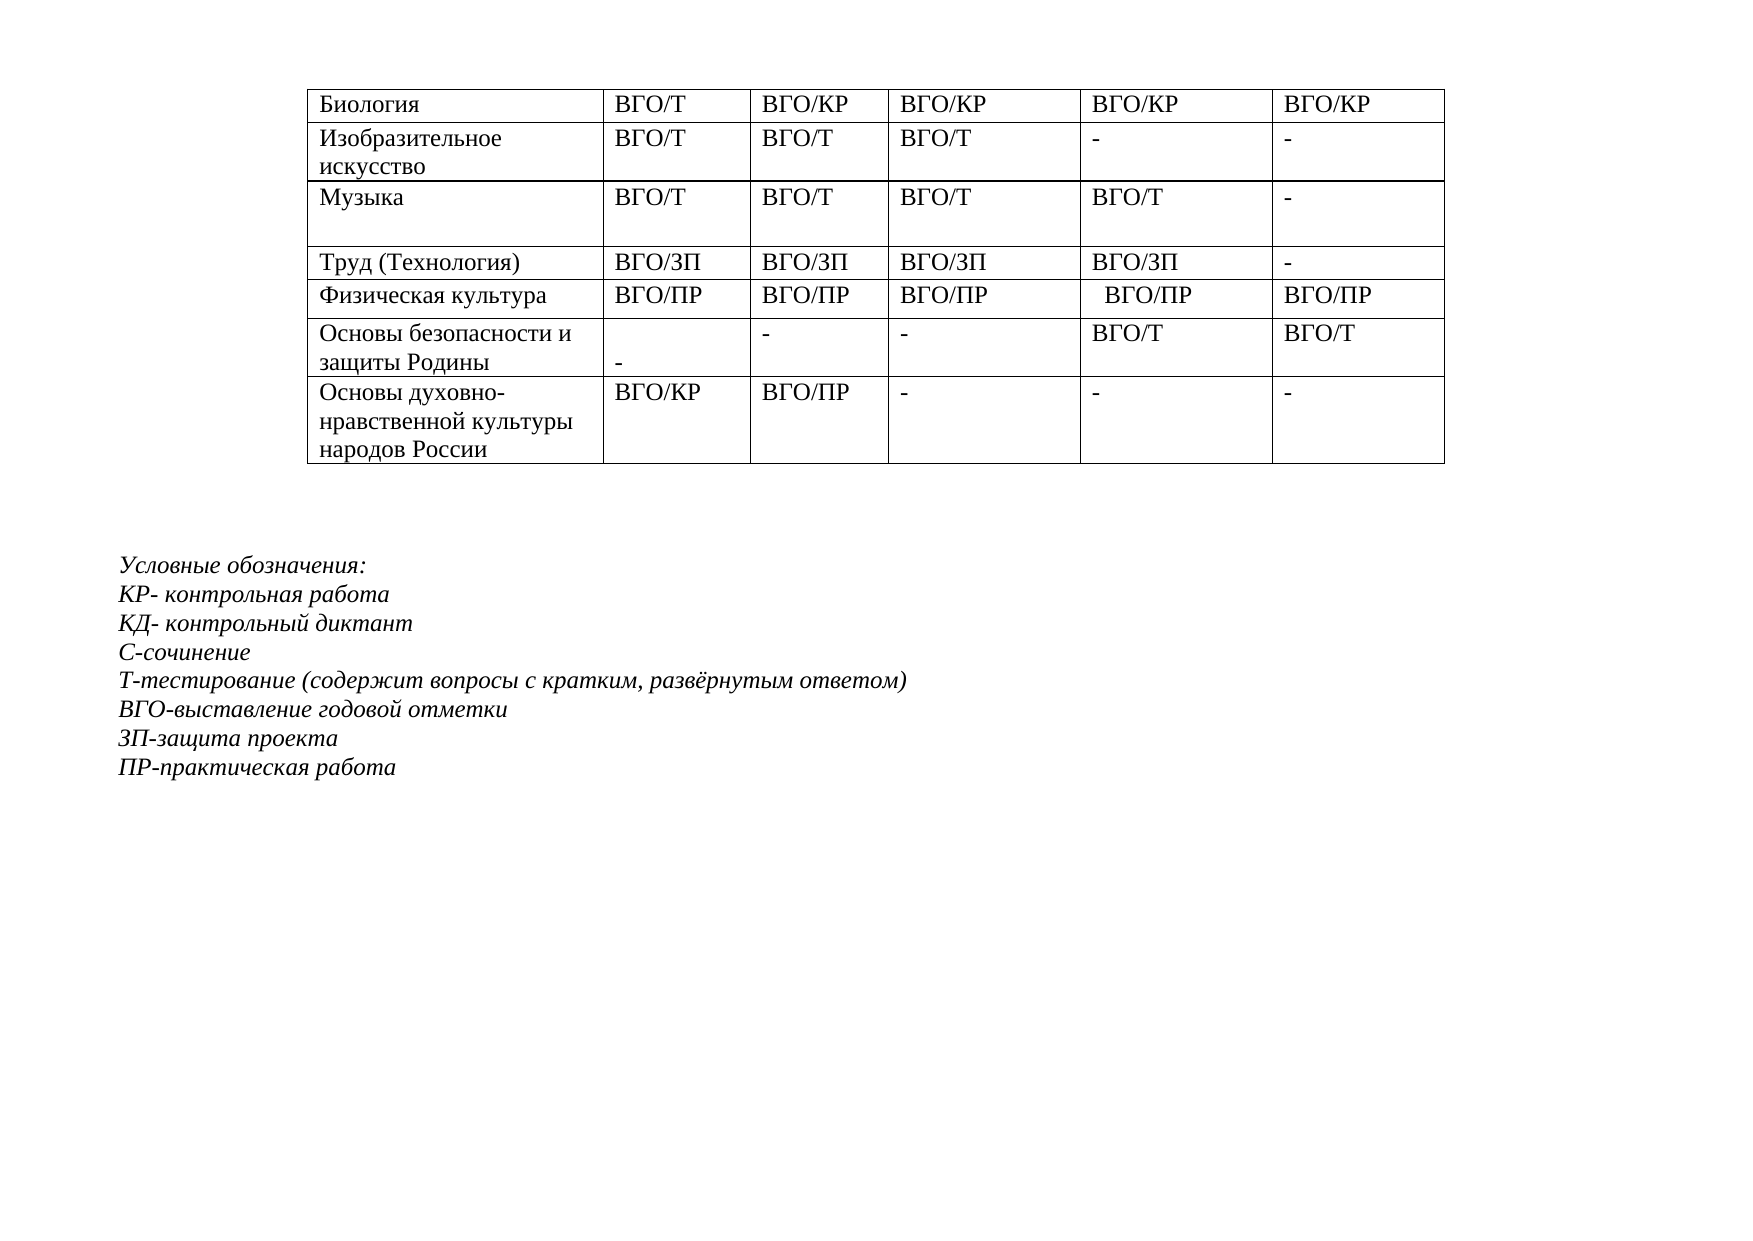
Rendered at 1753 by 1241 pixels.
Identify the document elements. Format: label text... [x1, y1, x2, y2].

table_cell ВГО/Т [751, 123, 888, 180]
table_cell ВГО/Т [889, 123, 1080, 180]
table_cell ВГО/Т [604, 90, 750, 122]
table_cell ВГО/КР [1081, 90, 1272, 122]
text Условные обозначения: [118, 551, 1634, 579]
table_cell ВГО/КР [1273, 90, 1444, 122]
table_cell - [1081, 377, 1272, 463]
text ЗП-защита проекта [118, 723, 1634, 752]
table_cell - [1273, 182, 1444, 246]
table_cell ВГО/Т [1081, 319, 1272, 376]
table_cell ВГО/ПР [889, 280, 1080, 317]
table_cell Физическая культура [308, 280, 603, 317]
text Т-тестирование (содержит вопросы с кратким, развёрнутым ответом) [118, 666, 1634, 694]
table_cell ВГО/КР [604, 377, 750, 463]
table_cell ВГО/ЗП [604, 247, 750, 279]
table_cell Основы духовно-нравственной культуры народов России [308, 377, 603, 463]
table_cell Основы безопасности и защиты Родины [308, 319, 603, 376]
table_cell Биология [308, 90, 603, 122]
table_cell - [604, 319, 750, 376]
table_cell Изобразительное искусство [308, 123, 603, 180]
text КД- контрольный диктант [118, 608, 1634, 637]
table_cell ВГО/ЗП [889, 247, 1080, 279]
table_cell ВГО/Т [889, 182, 1080, 246]
table_cell ВГО/Т [604, 182, 750, 246]
table_cell - [1273, 123, 1444, 180]
table_cell ВГО/Т [1273, 319, 1444, 376]
table_cell ВГО/ЗП [1081, 247, 1272, 279]
text С-сочинение [118, 637, 1634, 666]
table_cell ВГО/Т [604, 123, 750, 180]
table_cell - [1081, 123, 1272, 180]
table_cell Музыка [308, 182, 603, 246]
table_cell ВГО/Т [1081, 182, 1272, 246]
table_cell ВГО/ПР [604, 280, 750, 317]
text ПР-практическая работа [118, 752, 1634, 781]
table_cell ВГО/ПР [751, 377, 888, 463]
table_cell ВГО/КР [889, 90, 1080, 122]
table_cell ВГО/ПР [1273, 280, 1444, 317]
table_cell - [889, 319, 1080, 376]
table_cell ВГО/ПР [1081, 280, 1272, 317]
table_cell - [751, 319, 888, 376]
table_cell ВГО/ЗП [751, 247, 888, 279]
table_cell ВГО/Т [751, 182, 888, 246]
table_cell - [889, 377, 1080, 463]
table_cell Труд (Технология) [308, 247, 603, 279]
text ВГО-выставление годовой отметки [118, 694, 1634, 723]
table_cell - [1273, 247, 1444, 279]
table_cell ВГО/КР [751, 90, 888, 122]
table_cell ВГО/ПР [751, 280, 888, 317]
table_cell - [1273, 377, 1444, 463]
text КР- контрольная работа [118, 579, 1634, 608]
